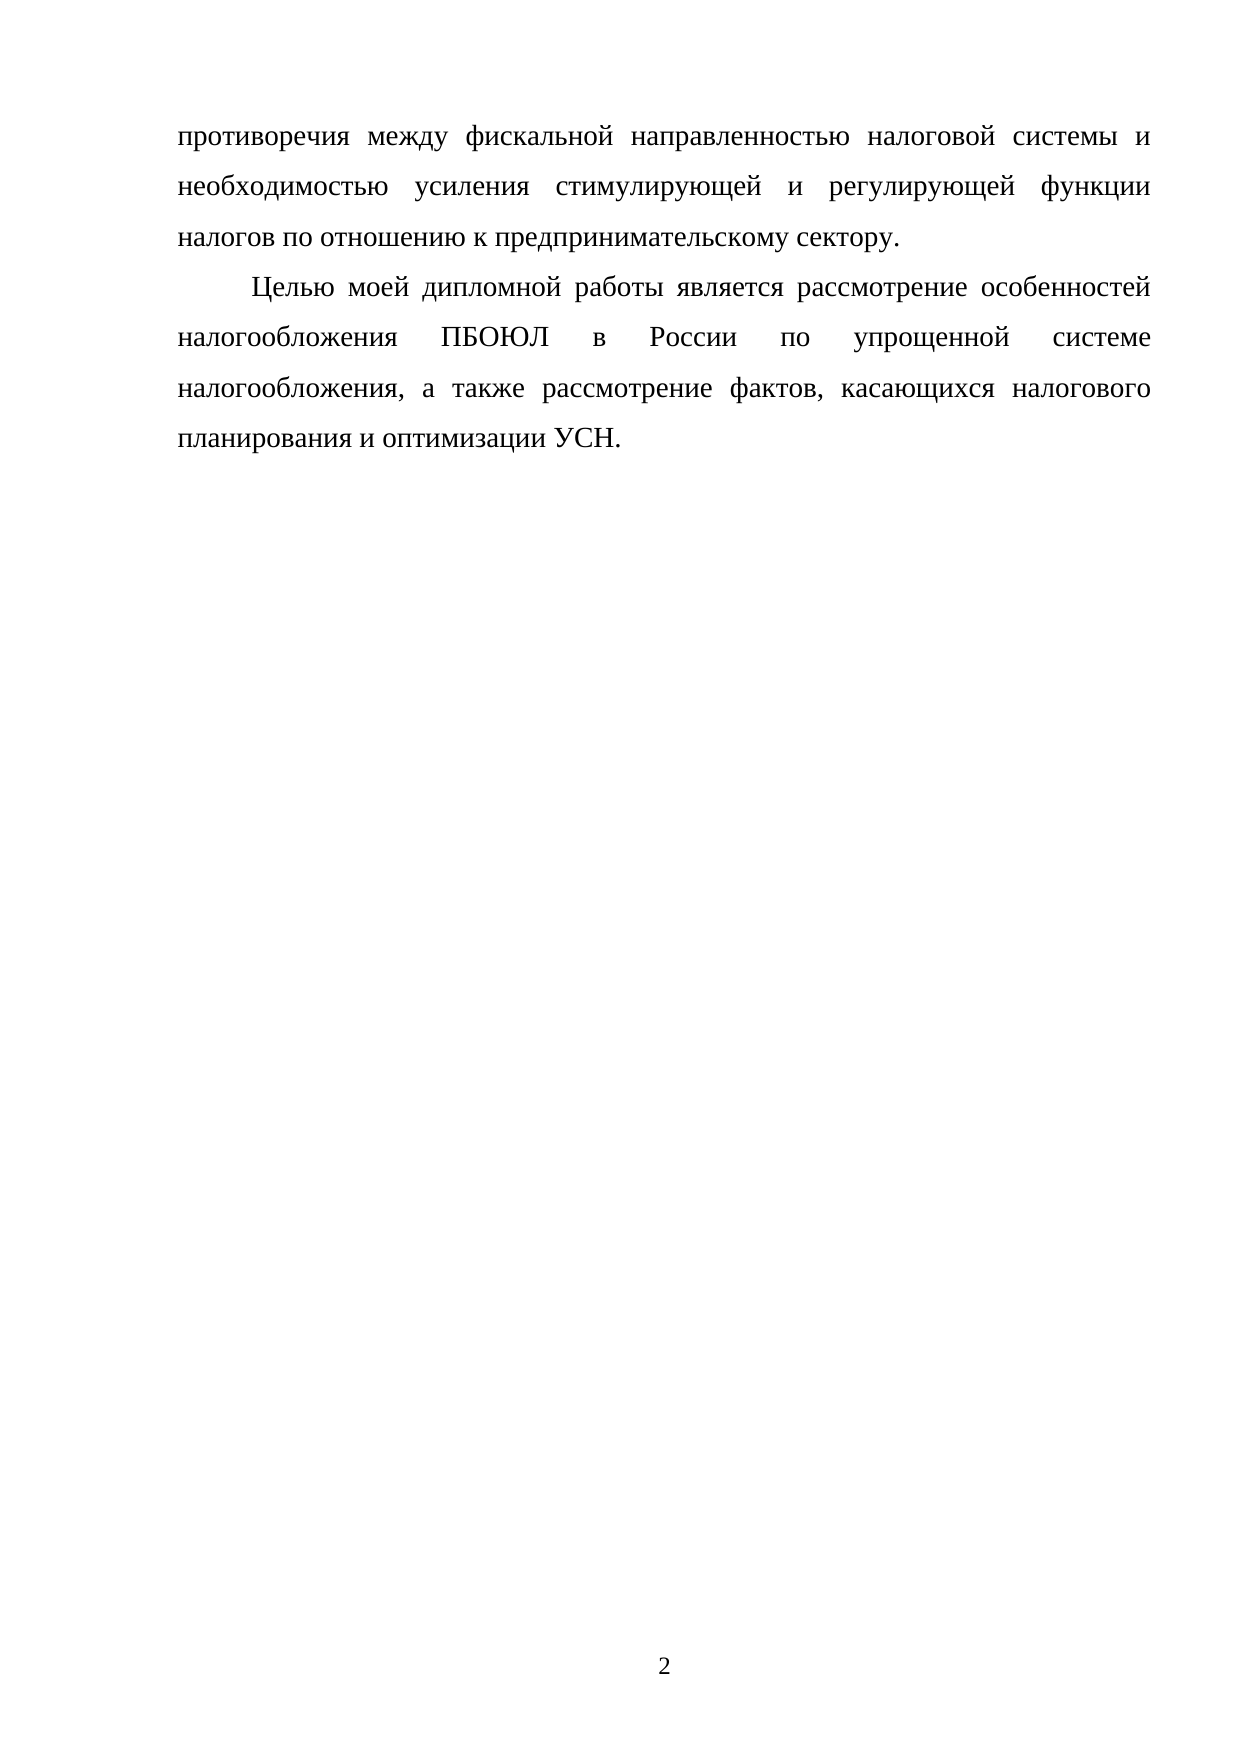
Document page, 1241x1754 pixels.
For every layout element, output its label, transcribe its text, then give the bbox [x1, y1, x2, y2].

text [177, 118, 1152, 252]
text Целью моей дипломной работы является рассмотрение особенностей налогообложения ПБОЮЛ в России по упрощенной системе налогообложения, а также рассмотрение фактов, касающихся налогового планирования и оптимизации УСН. [177, 269, 1152, 453]
